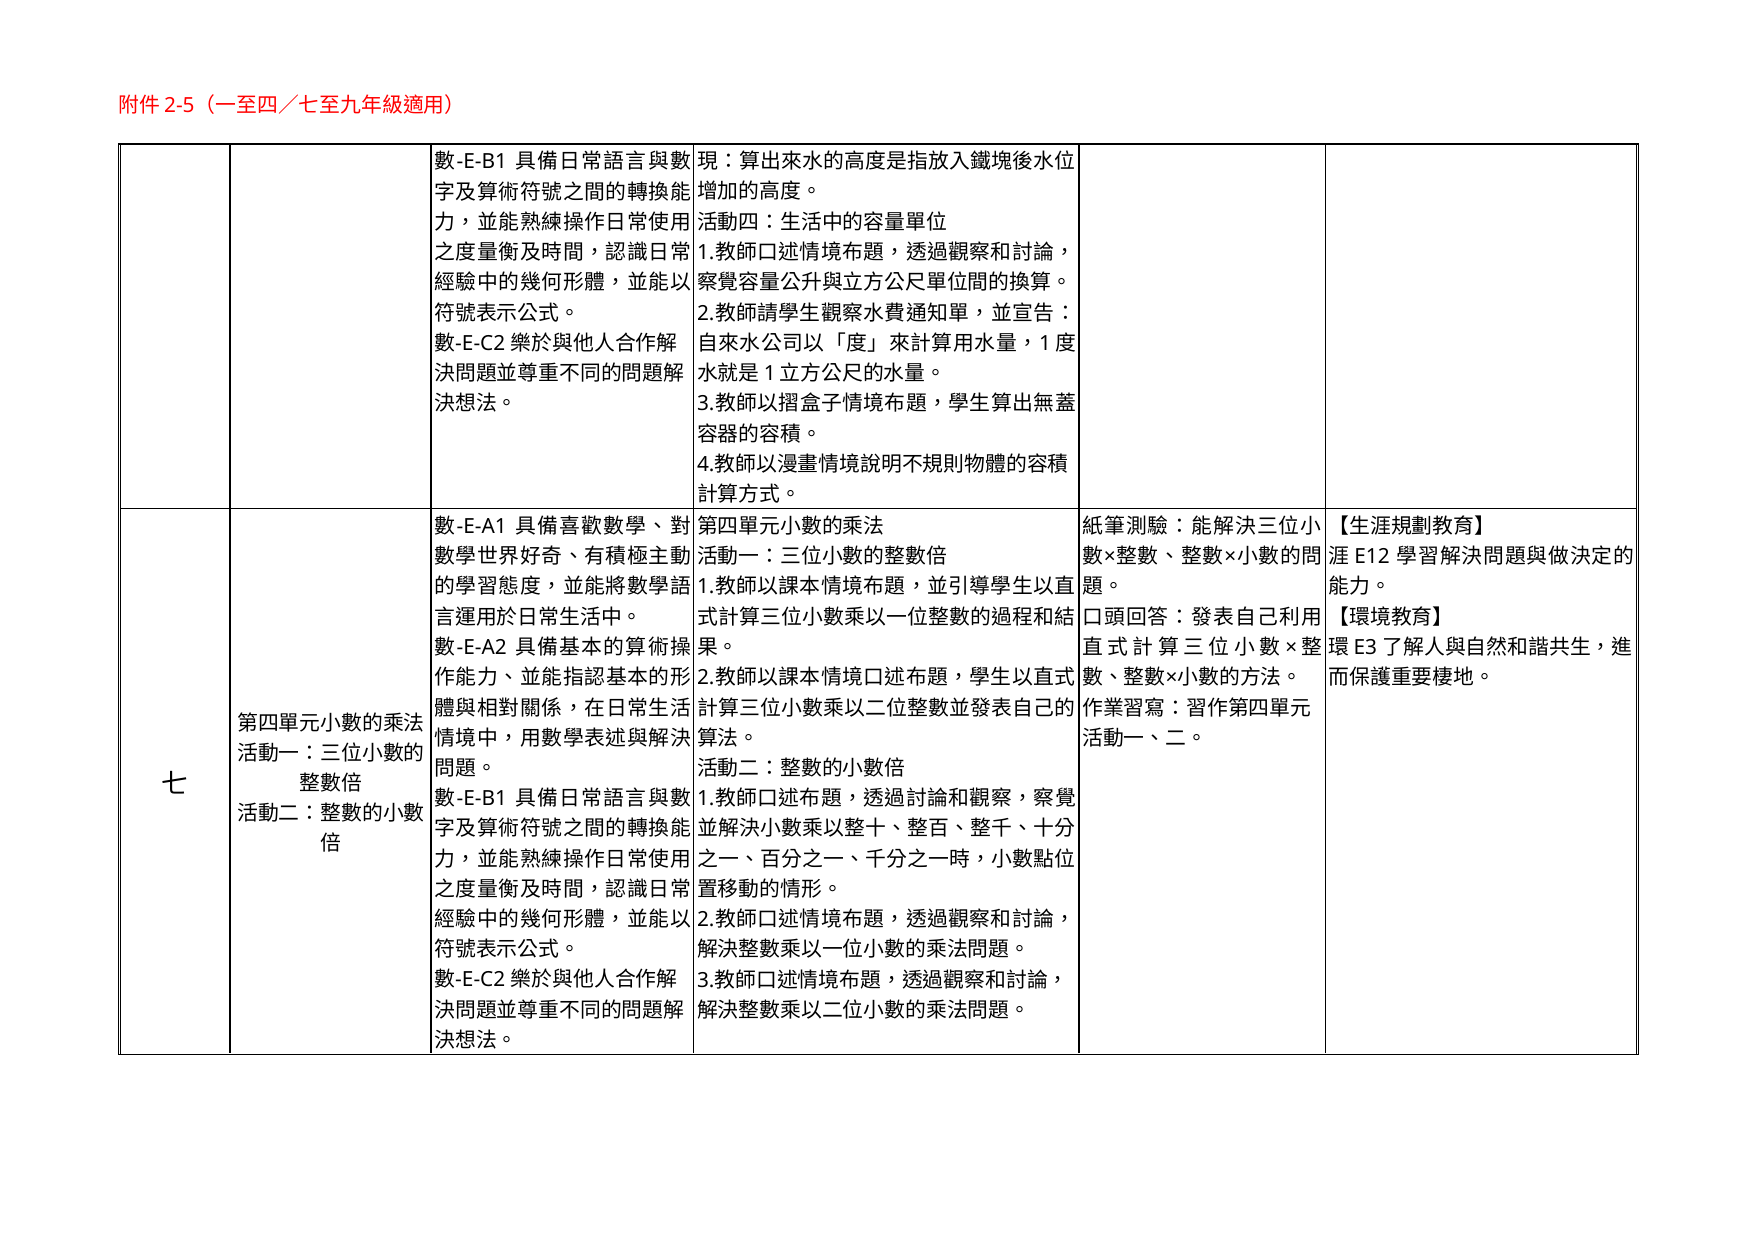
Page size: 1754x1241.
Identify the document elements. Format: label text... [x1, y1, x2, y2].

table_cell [1326, 145, 1636, 508]
table_cell 第四單元小數的乘法 活動一：三位小數的整數倍 1.教師以課本情境布題，並引導學生以直式計算三位小數乘以一位整數的過程和結果。 2.教師以課本情境口述布題，學生以直式計算三位小數乘以二位整數並發表自己的算法。 活動二：整數的小數倍 1.教師口述布題，透過討論和觀察，察覺並解決小數乘以整十、整百、整千、十分之一、百分之一、千分之一時，小數點位置移動的情形。 2.教師口述情境布題，透過觀察和討論，解決整數乘以一位小數的乘法問題。 3.教師口述情境布題，透過觀察和討論，解決整數乘以二位小數的乘法問題。 [694, 509, 1078, 1053]
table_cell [231, 145, 430, 508]
table_cell 第四單元小數的乘法 活動一：三位小數的整數倍 活動二：整數的小數倍 [231, 509, 430, 1053]
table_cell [432, 509, 693, 1053]
table_cell 六 [121, 145, 229, 508]
table_cell 七 [121, 509, 229, 1053]
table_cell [1326, 509, 1636, 1053]
table_cell 紙筆測驗：能解決三位小數×整數、整數×小數的問題。 口頭回答：發表自己利用直式計算三位小數×整數、整數×小數的方法。 作業習寫：習作第四單元活動一、二。 [1080, 509, 1325, 1053]
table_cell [432, 145, 693, 508]
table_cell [694, 145, 1078, 508]
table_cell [1080, 145, 1325, 508]
